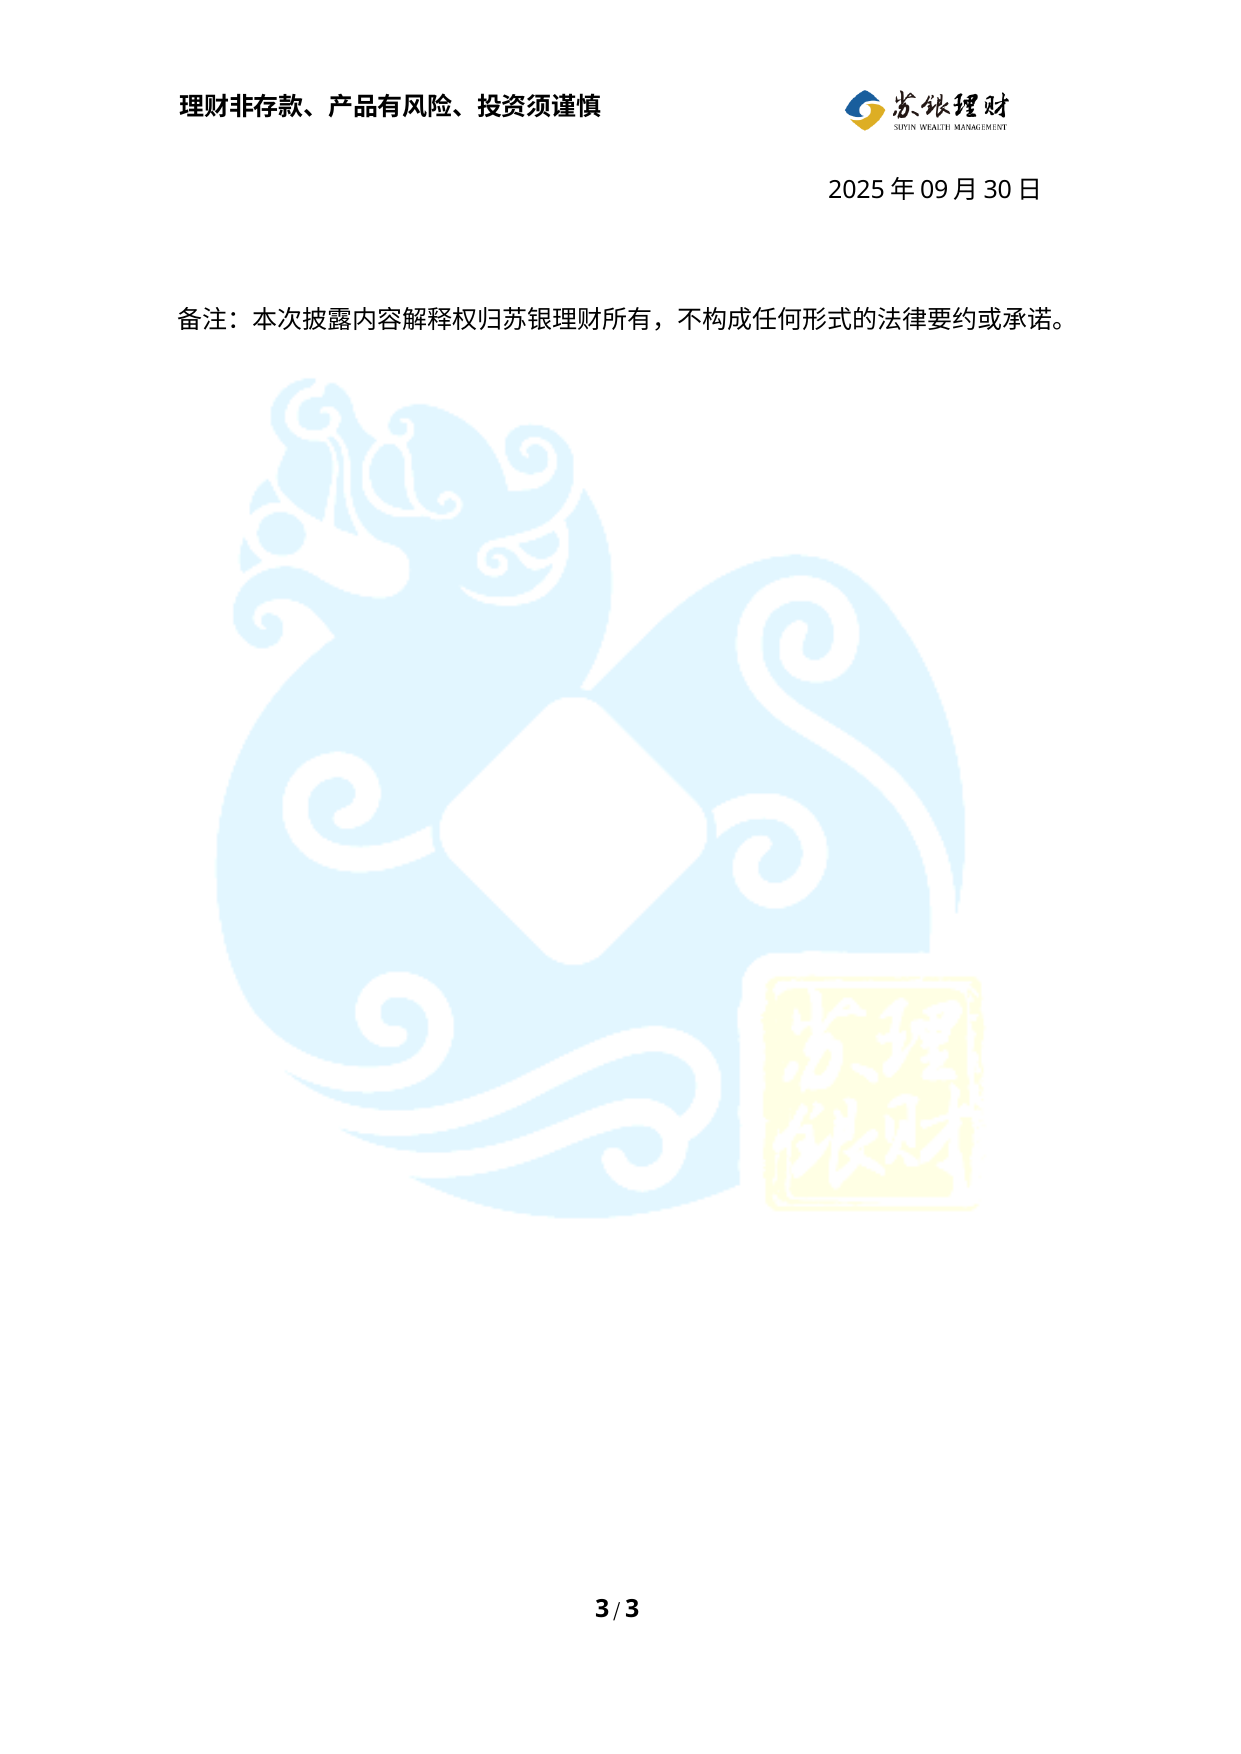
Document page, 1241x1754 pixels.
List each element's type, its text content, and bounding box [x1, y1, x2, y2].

text 2025年09月30日 [177, 156, 1042, 221]
picture [820, 72, 1039, 143]
text 备注：本次披露内容解释权归苏银理财所有，不构成任何形式的法律要约或承诺。 [177, 286, 1053, 351]
